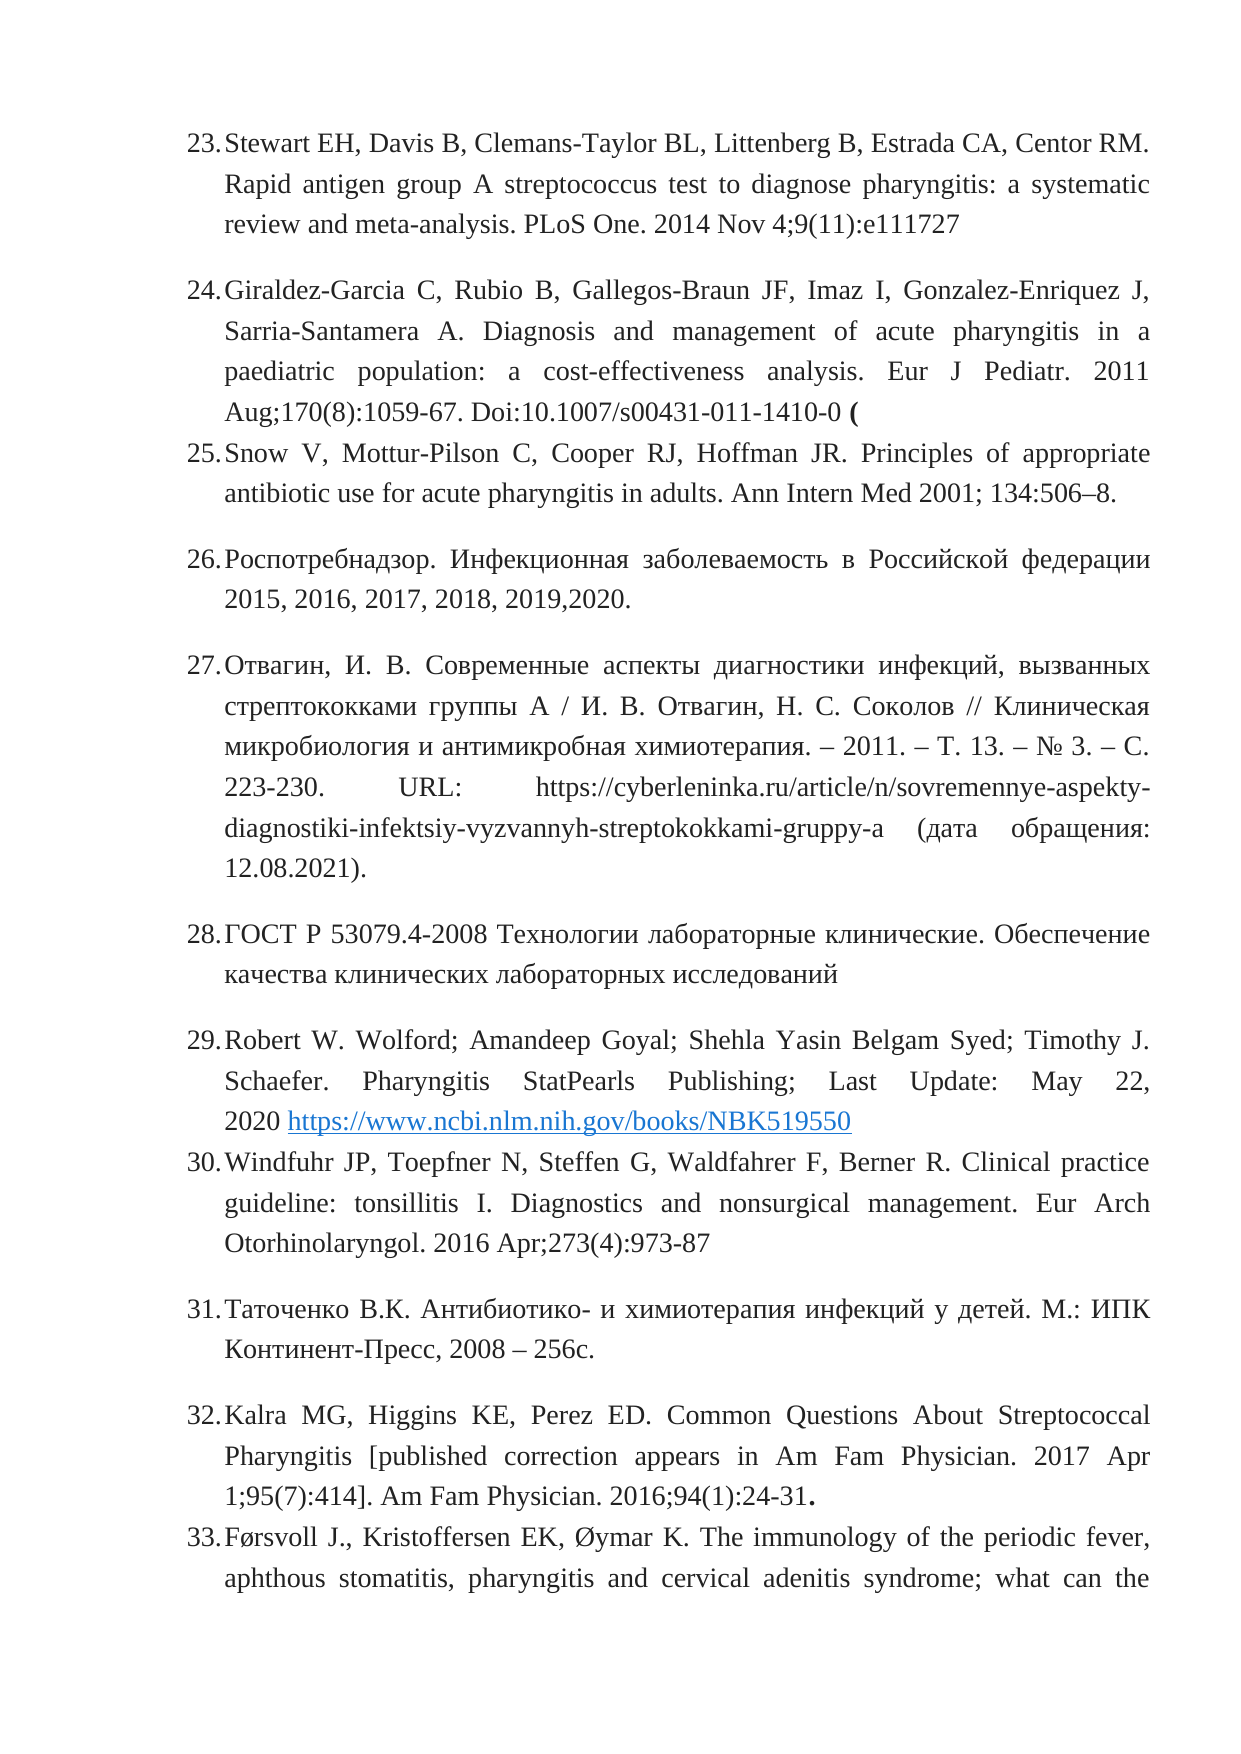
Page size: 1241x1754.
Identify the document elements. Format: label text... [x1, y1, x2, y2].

list Windfuhr JP, Toepfner N, Steffen G, Waldfahrer F, Berner R. Clinical practice guideline: tonsillitis I. Diagnostics and nonsurgical management. Eur Arch Otorhinolaryngol. 2016 Apr;273(4):973-87 [187, 1137, 1152, 1259]
list Kalra MG, Higgins KE, Perez ED. Common Questions About Streptococcal Pharyngitis [published correction appears in Am Fam Physician. 2017 Apr 1;95(7):414]. Am Fam Physician. 2016;94(1):24-31. [187, 1390, 1152, 1512]
list ГОСТ Р 53079.4-2008 Технологии лабораторные клинические. Обеспечение качества клинических лабораторных исследований [187, 909, 1152, 990]
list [187, 1512, 1152, 1593]
list Таточенко В.К. Антибиотико- и химиотерапия инфекций у детей. М.: ИПК Континент-Пресс, 2008 – 256с. [187, 1284, 1152, 1365]
list Robert W. Wolford; Amandeep Goyal; Shehla Yasin Belgam Syed; Timothy J. Schaefer. Pharyngitis StatPearls Publishing; Last Update: May 22, 2020 https://www.ncbi.nlm.nih.gov/books/NBK519550 [187, 1015, 1152, 1137]
list Giraldez-Garcia C, Rubio B, Gallegos-Braun JF, Imaz I, Gonzalez-Enriquez J, Sarria-Santamera A. Diagnosis and management of acute pharyngitis in a paediatric population: a cost-effectiveness analysis. Eur J Pediatr. 2011 Aug;170(8):1059-67. Doi:10.1007/s00431-011-1410-0 ( [187, 265, 1152, 427]
list Отвагин, И. В. Современные аспекты диагностики инфекций, вызванных стрептококками группы А / И. В. Отвагин, Н. С. Соколов // Клиническая микробиология и антимикробная химиотерапия. – 2011. – Т. 13. – № 3. – С. 223-230. URL: https://cyberleninka.ru/article/n/sovremennye-aspekty-diagnostiki-infektsiy-vyzvannyh-streptokokkami-gruppy-a (дата обращения: 12.08.2021). [187, 640, 1152, 884]
list Роспотребнадзор. Инфекционная заболеваемость в Российской федерации 2015, 2016, 2017, 2018, 2019,2020. [187, 534, 1152, 615]
list Stewart EH, Davis B, Clemans-Taylor BL, Littenberg B, Estrada CA, Centor RM. Rapid antigen group A streptococcus test to diagnose pharyngitis: a systematic review and meta-analysis. PLoS One. 2014 Nov 4;9(11):e111727 [187, 118, 1152, 240]
list Snow V, Mottur-Pilson C, Cooper RJ, Hoffman JR. Principles of appropriate antibiotic use for acute pharyngitis in adults. Ann Intern Med 2001; 134:506–8. [187, 427, 1152, 509]
